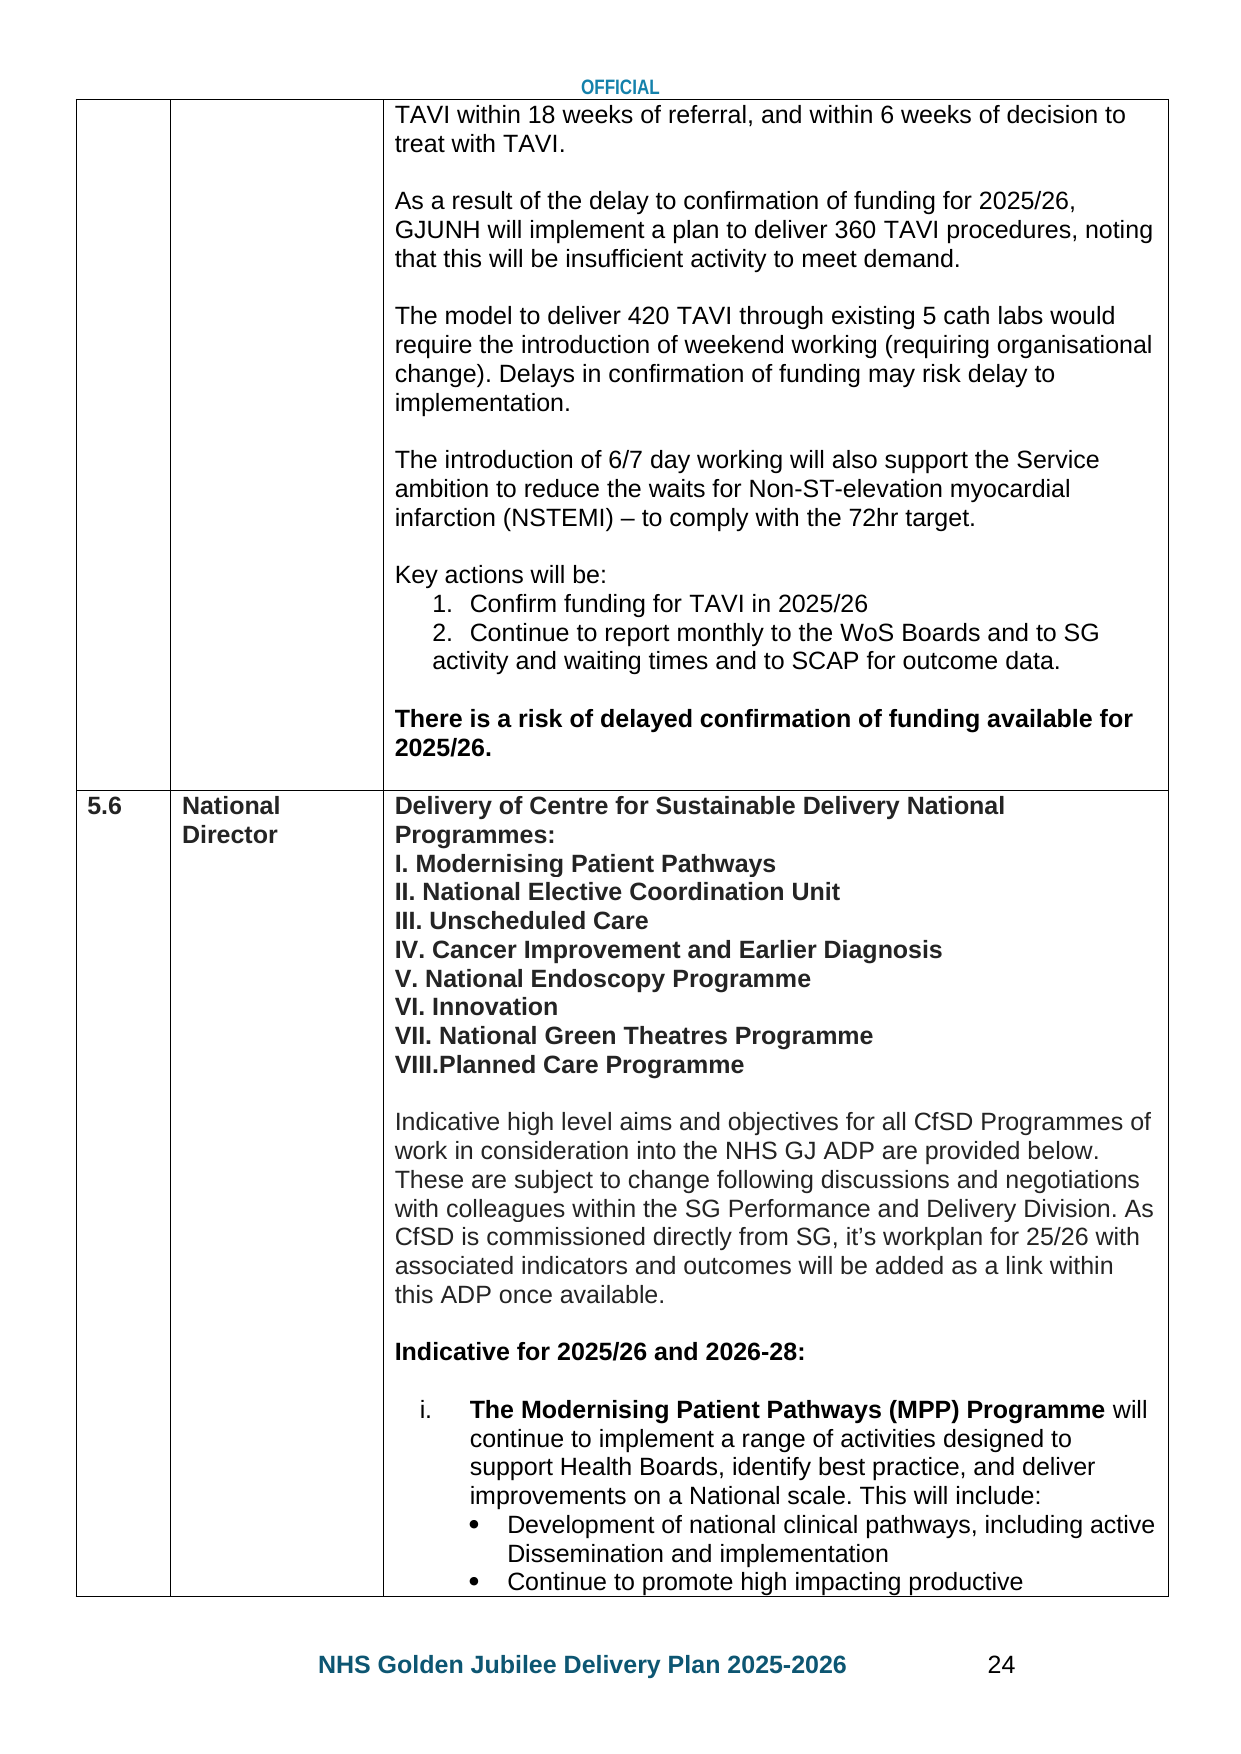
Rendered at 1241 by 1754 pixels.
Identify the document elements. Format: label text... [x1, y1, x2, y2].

table_cell National Director [171, 791, 383, 1596]
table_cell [384, 791, 1168, 1596]
table_cell [77, 100, 170, 790]
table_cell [384, 100, 1168, 790]
table_cell [77, 791, 170, 1596]
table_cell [171, 100, 383, 790]
